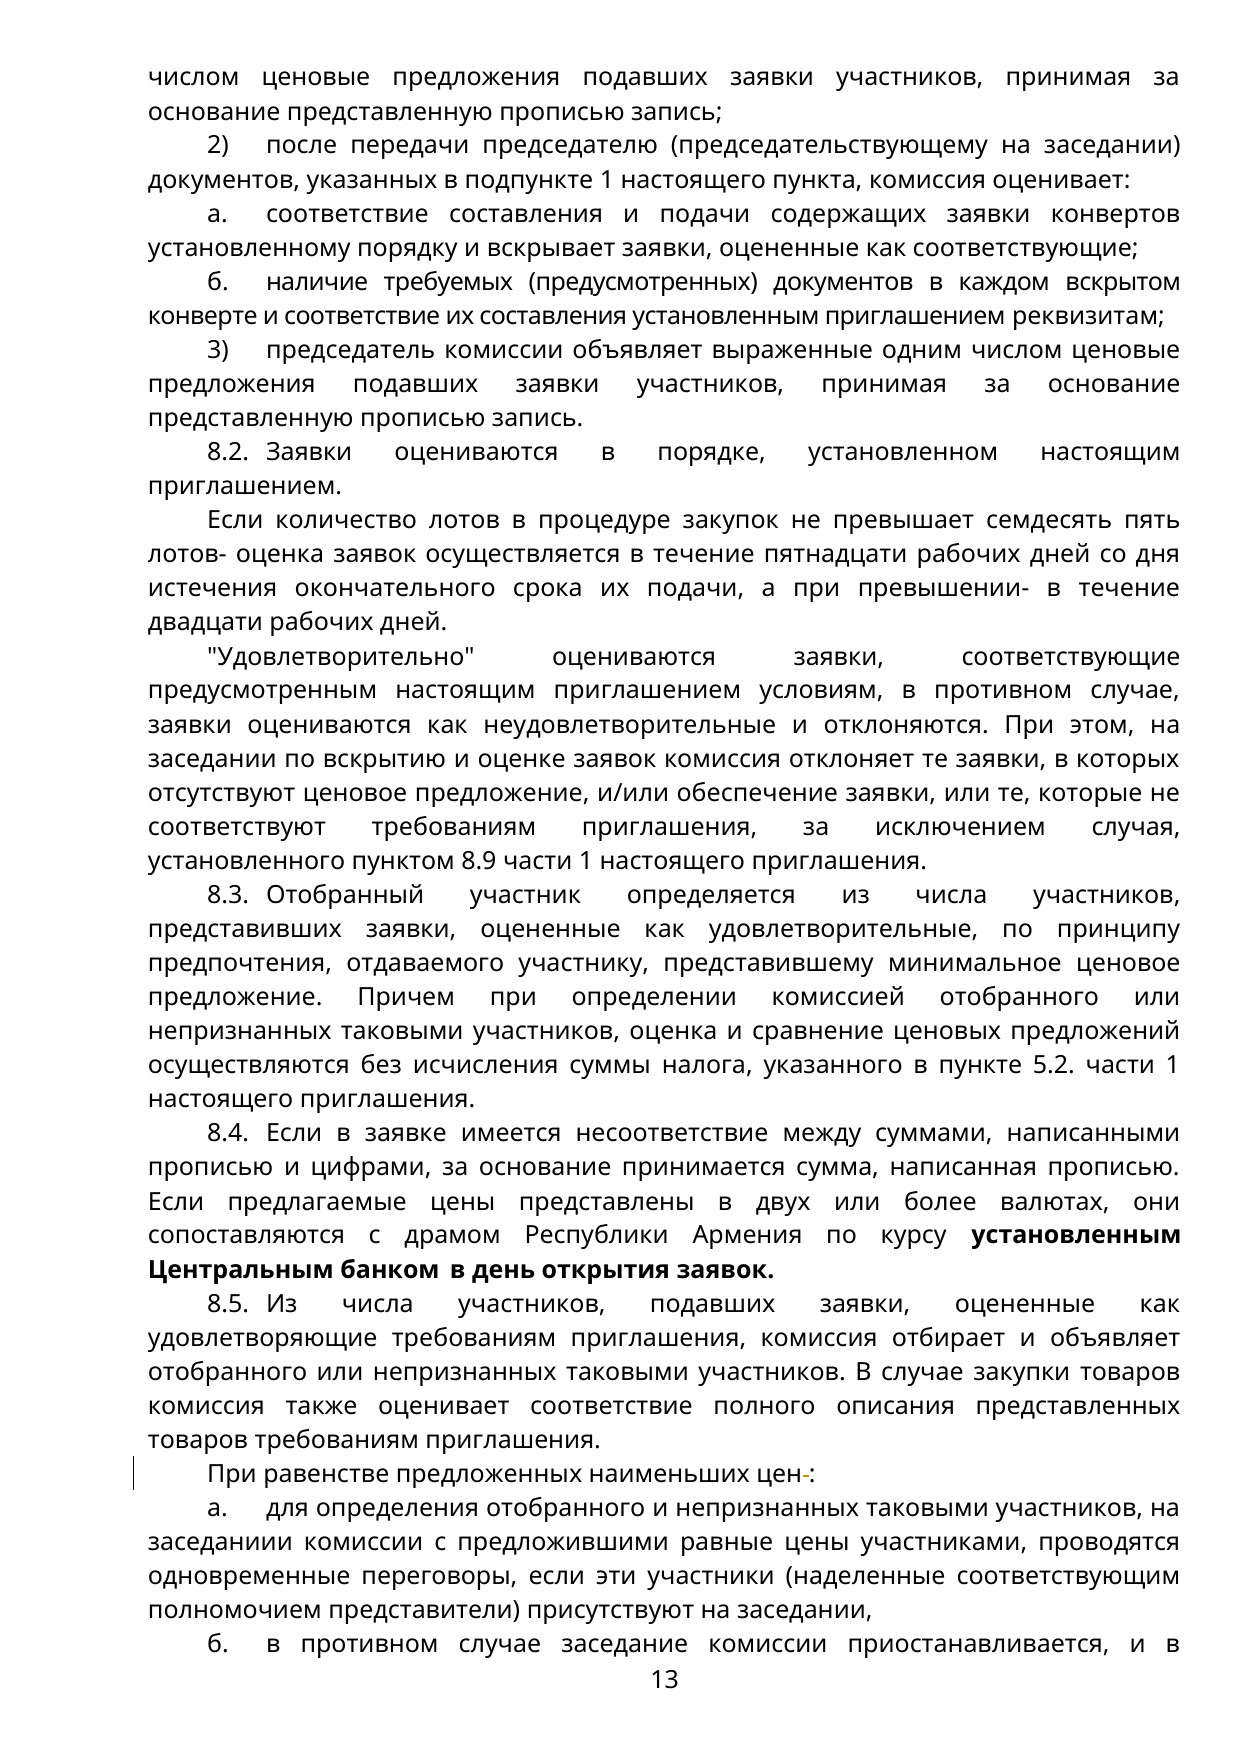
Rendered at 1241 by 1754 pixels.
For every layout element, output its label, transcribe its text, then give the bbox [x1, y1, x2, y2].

text "Удовлетворительно" оцениваются заявки, соответствующие предусмотренным настоящим приглашением условиям, в противном случае, заявки оцениваются как неудовлетворительные и отклоняются. При этом, на заседании по вскрытию и оценке заявок комиссия отклоняет те заявки, в которых отсутствуют ценовое предложение, и/или обеспечение заявки, или те, которые не соответствуют требованиям приглашения, за исключением случая, установленного пунктом 8.9 части 1 настоящего приглашения. [148, 638, 1181, 877]
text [148, 1626, 1181, 1660]
text 2) после передачи председателю (председательствующему на заседании) документов, указанных в подпункте 1 настоящего пункта, комиссия оценивает: [148, 127, 1181, 195]
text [148, 59, 1181, 127]
text Если количество лотов в процедуре закупок не превышает семдесять пять лотов- оценка заявок осуществляется в течение пятнадцати рабочих дней со дня истечения окончательного срока их подачи, а при превышении- в течение двадцати рабочих дней. [148, 502, 1181, 638]
text а. для определения отобранного и непризнанных таковыми участников, на заседаниии комиссии с предложившими равные цены участниками, проводятся одновременные переговоры, если эти участники (наделенные соответствующим полномочием представители) присутствуют на заседании, [148, 1490, 1181, 1626]
text а. соответствие составления и подачи содержащих заявки конвертов установленному порядку и вскрывает заявки, оцененные как соответствующие; [148, 195, 1181, 263]
text 3) председатель комиссии объявляет выраженные одним числом ценовые предложения подавших заявки участников, принимая за основание представленную прописью запись. [148, 332, 1181, 434]
text 8.4. Если в заявке имеется несоответствие между суммами, написанными прописью и цифрами, за основание принимается сумма, написанная прописью. Если предлагаемые цены представлены в двух или более валютах, они сопоставляются с драмом Республики Армения по курсу установленным Центральным банком в день открытия заявок. [148, 1115, 1181, 1285]
text 8.2. Заявки оцениваются в порядке, установленном настоящим приглашением. [148, 434, 1181, 502]
text При равенстве предложенных наименьших цен: [148, 1456, 1181, 1490]
text 8.5. Из числа участников, подавших заявки, оцененные как удовлетворяющие требованиям приглашения, комиссия отбирает и объявляет отобранного или непризнанных таковыми участников. В случае закупки товаров комиссия также оценивает соответствие полного описания представленных товаров требованиям приглашения. [148, 1285, 1181, 1456]
text б. наличие требуемых (предусмотренных) документов в каждом вскрытом конверте и соответствие их составления установленным приглашением реквизитам; [148, 263, 1181, 332]
text 8.3. Отобранный участник определяется из числа участников, представивших заявки, оцененные как удовлетворительные, по принципу предпочтения, отдаваемого участнику, представившему минимальное ценовое предложение. Причем при определении комиссией отобранного или непризнанных таковыми участников, оценка и сравнение ценовых предложений осуществляются без исчисления суммы налога, указанного в пункте 5.2. части 1 настоящего приглашения. [148, 877, 1181, 1115]
